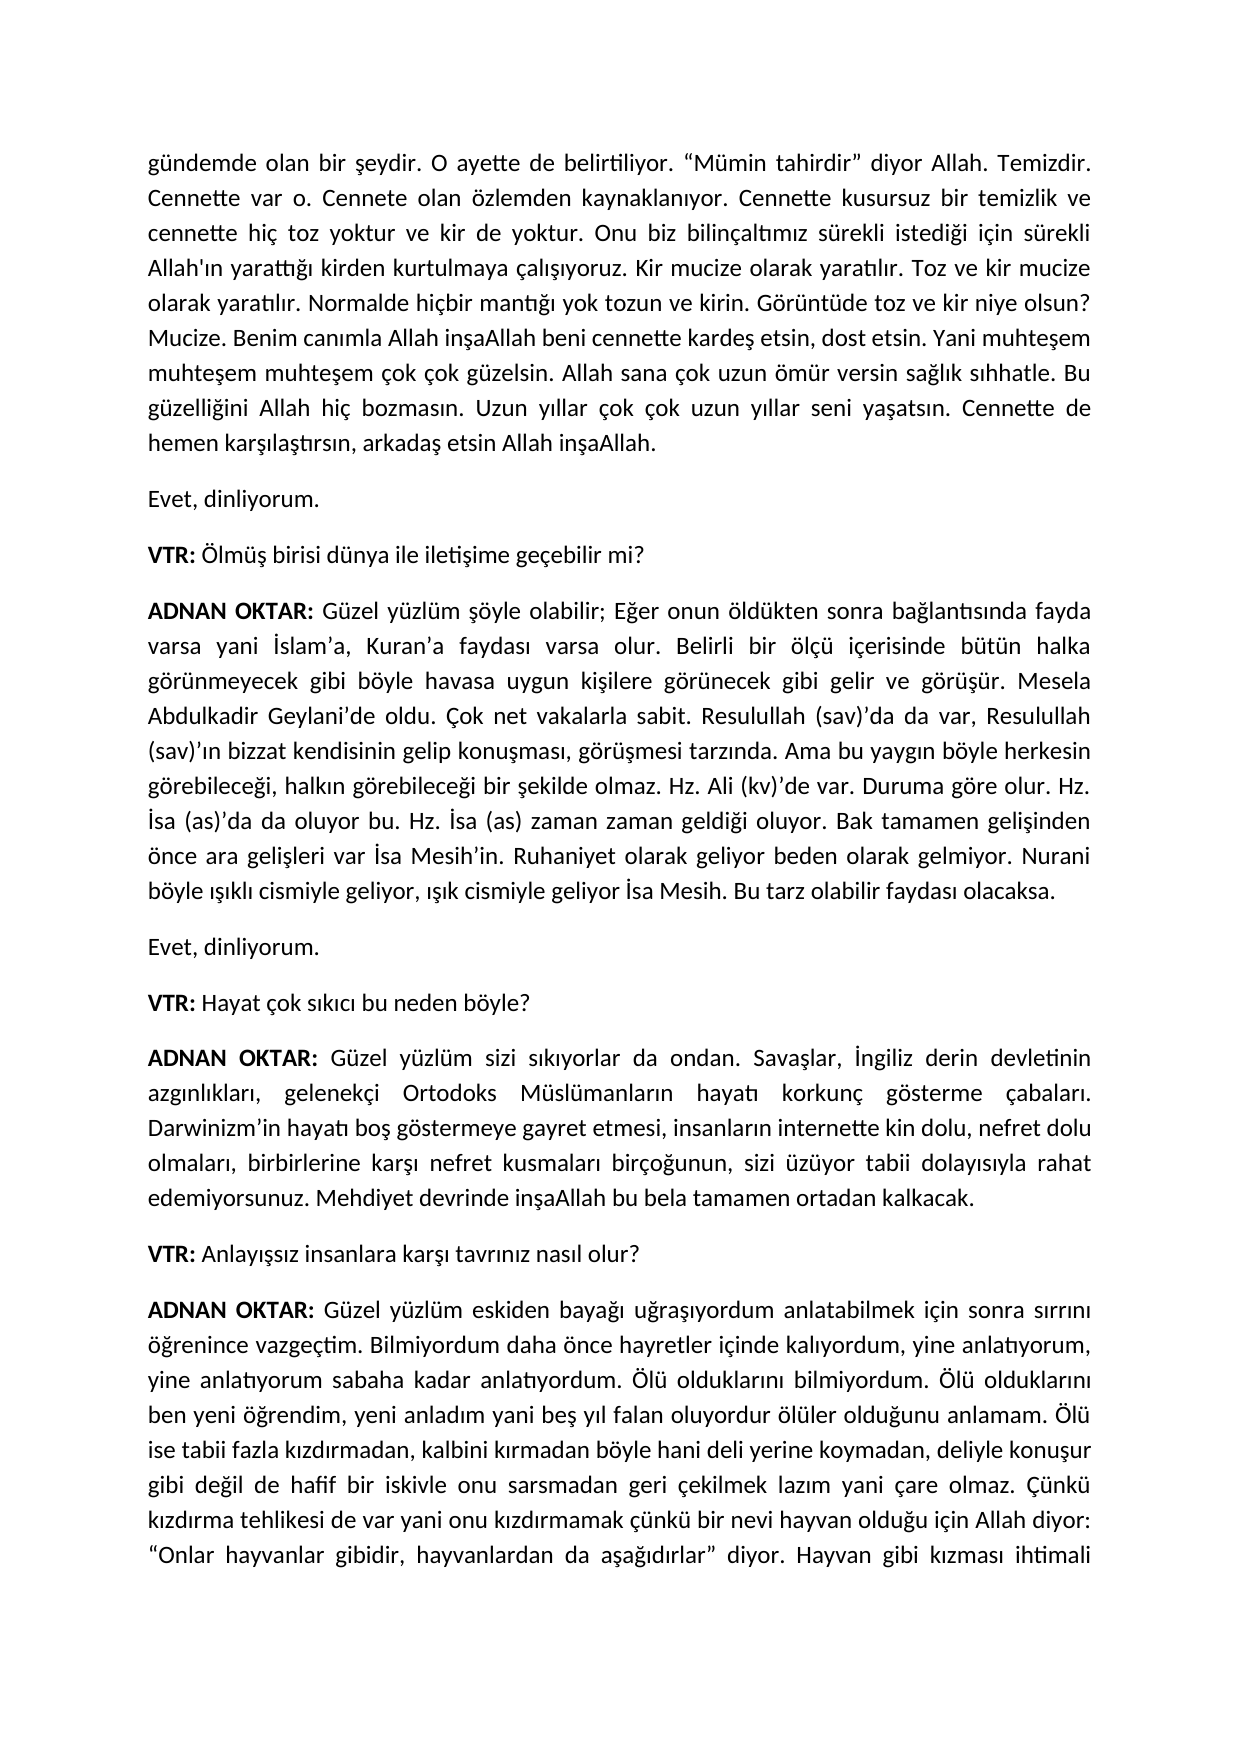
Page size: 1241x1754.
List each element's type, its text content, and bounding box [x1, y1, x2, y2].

text ADNAN OKTAR: Güzel yüzlüm şöyle olabilir; Eğer onun öldükten sonra bağlantısında fayda varsa yani İslam’a, Kuran’a faydası varsa olur. Belirli bir ölçü içerisinde bütün halka görünmeyecek gibi böyle havasa uygun kişilere görünecek gibi gelir ve görüşür. Mesela Abdulkadir Geylani’de oldu. Çok net vakalarla sabit. Resulullah (sav)’da da var, Resulullah (sav)’ın bizzat kendisinin gelip konuşması, görüşmesi tarzında. Ama bu yaygın böyle herkesin görebileceği, halkın görebileceği bir şekilde olmaz. Hz. Ali (kv)’de var. Duruma göre olur. Hz. İsa (as)’da da oluyor bu. Hz. İsa (as) zaman zaman geldiği oluyor. Bak tamamen gelişinden önce ara gelişleri var İsa Mesih’in. Ruhaniyet olarak geliyor beden olarak gelmiyor. Nurani böyle ışıklı cismiyle geliyor, ışık cismiyle geliyor İsa Mesih. Bu tarz olabilir faydası olacaksa. [148, 595, 1093, 906]
text VTR: Hayat çok sıkıcı bu neden böyle? [148, 987, 1093, 1017]
text VTR: Ölmüş birisi dünya ile iletişime geçebilir mi? [148, 539, 1093, 570]
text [148, 148, 1093, 458]
text VTR: Anlayışsız insanlara karşı tavrınız nasıl olur? [148, 1238, 1093, 1269]
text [148, 1294, 1093, 1570]
text Evet, dinliyorum. [148, 931, 1093, 961]
text Evet, dinliyorum. [148, 483, 1093, 514]
text ADNAN OKTAR: Güzel yüzlüm sizi sıkıyorlar da ondan. Savaşlar, İngiliz derin devletinin azgınlıkları, gelenekçi Ortodoks Müslümanların hayatı korkunç gösterme çabaları. Darwinizm’in hayatı boş göstermeye gayret etmesi, insanların internette kin dolu, nefret dolu olmaları, birbirlerine karşı nefret kusmaları birçoğunun, sizi üzüyor tabii dolayısıyla rahat edemiyorsunuz. Mehdiyet devrinde inşaAllah bu bela tamamen ortadan kalkacak. [148, 1043, 1093, 1213]
